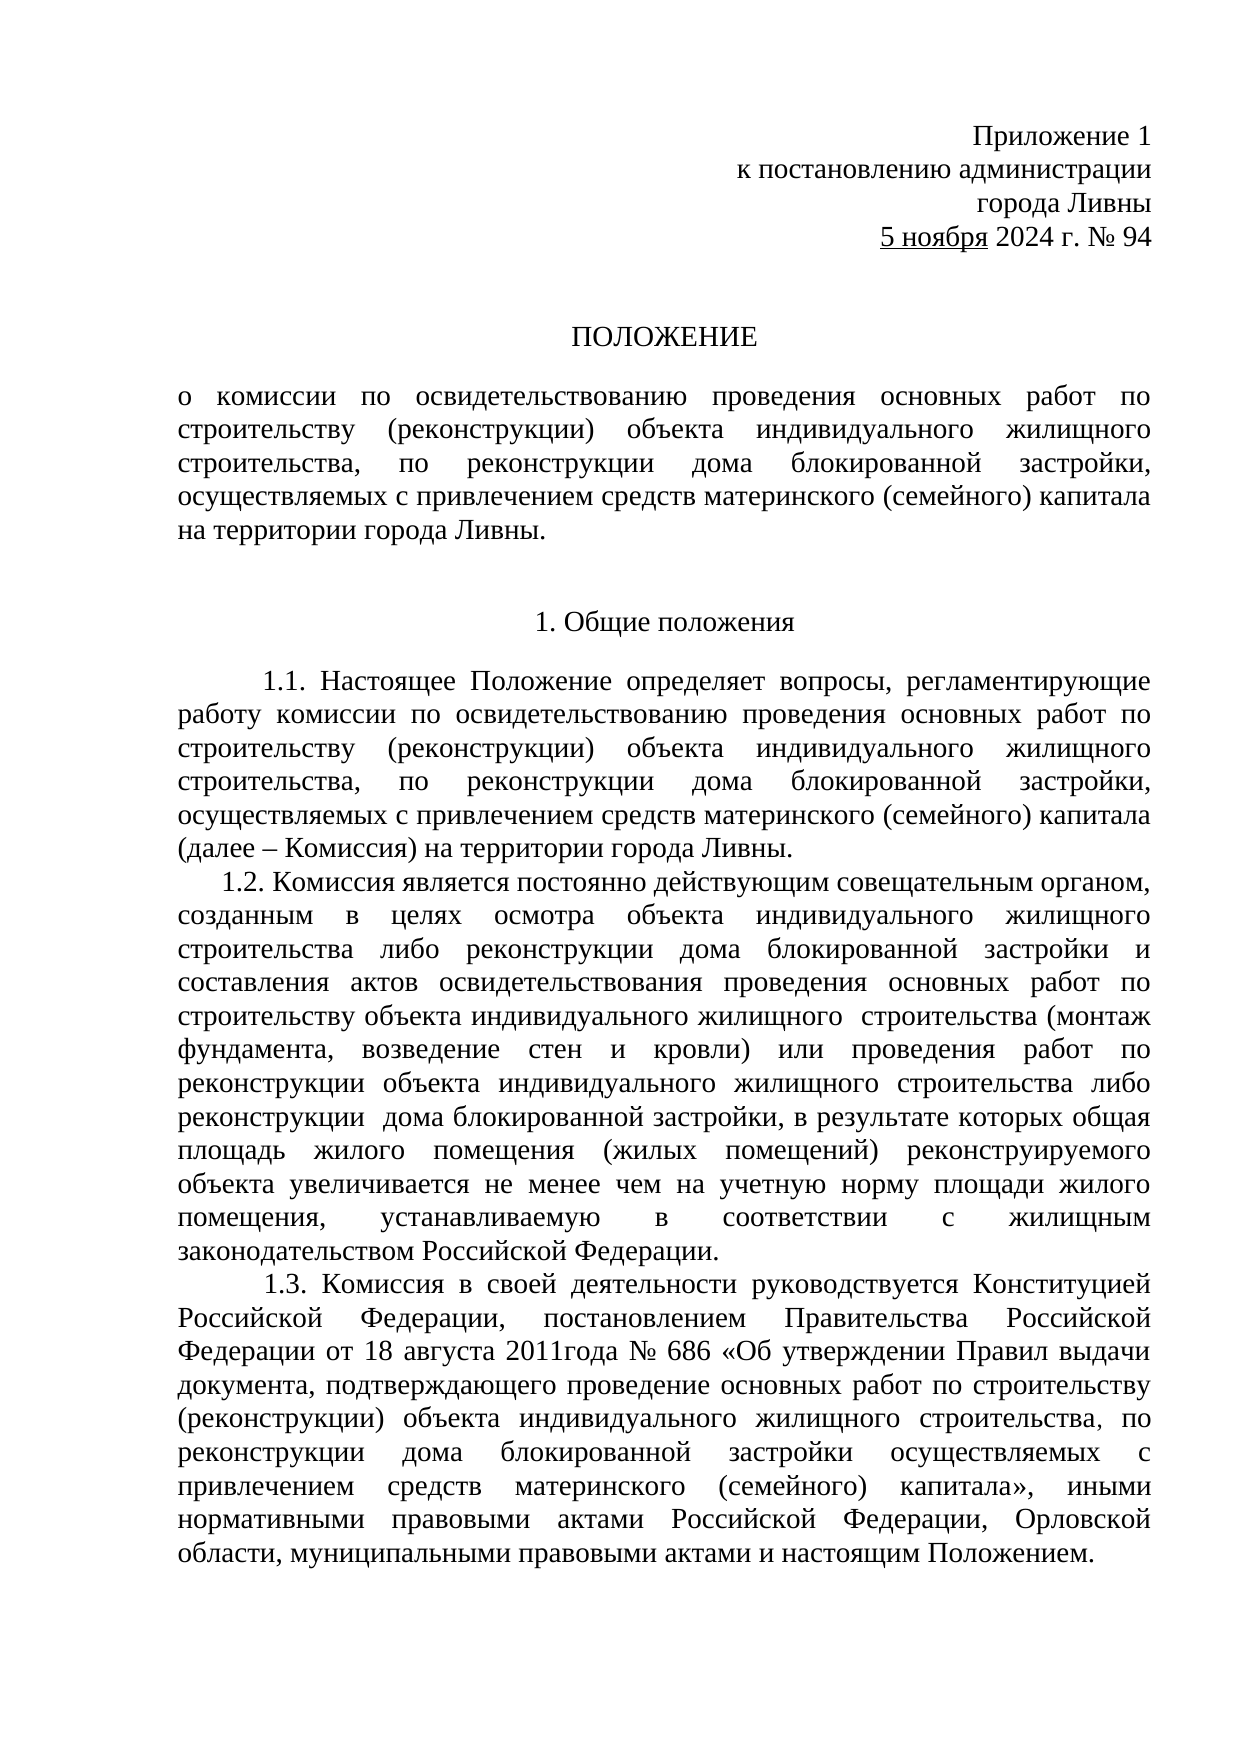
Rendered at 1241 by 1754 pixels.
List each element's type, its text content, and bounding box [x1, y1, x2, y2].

text 1.1. Настоящее Положение определяет вопросы, регламентирующие работу комиссии по освидетельствованию проведения основных работ по строительству (реконструкции) объекта индивидуального жилищного строительства, по реконструкции дома блокированной застройки, осуществляемых с привлечением средств материнского (семейного) капитала (далее – Комиссия) на территории города Ливны. [177, 663, 1152, 864]
text к постановлению администрации [177, 152, 1152, 185]
text ПОЛОЖЕНИЕ [177, 319, 1152, 353]
text о комиссии по освидетельствованию проведения основных работ по строительству (реконструкции) объекта индивидуального жилищного строительства, по реконструкции дома блокированной застройки, осуществляемых с привлечением средств материнского (семейного) капитала на территории города Ливны. [177, 378, 1152, 546]
text 5 ноября 2024 г. № 94 [177, 219, 1152, 252]
text Приложение 1 [177, 118, 1152, 152]
text 1. Общие положения [177, 604, 1152, 638]
text города Ливны [177, 185, 1152, 219]
text 1.2. Комиссия является постоянно действующим совещательным органом, созданным в целях осмотра объекта индивидуального жилищного строительства либо реконструкции дома блокированной застройки и составления актов освидетельствования проведения основных работ по строительству объекта индивидуального жилищного строительства (монтаж фундамента, возведение стен и кровли) или проведения работ по реконструкции объекта индивидуального жилищного строительства либо реконструкции дома блокированной застройки, в результате которых общая площадь жилого помещения (жилых помещений) реконструируемого объекта увеличивается не менее чем на учетную норму площади жилого помещения, устанавливаемую в соответствии с жилищным законодательством Российской Федерации. [177, 864, 1152, 1266]
text 1.3. Комиссия в своей деятельности руководствуется Конституцией Российской Федерации, постановлением Правительства Российской Федерации от 18 августа 2011года № 686 «Об утверждении Правил выдачи документа, подтверждающего проведение основных работ по строительству (реконструкции) объекта индивидуального жилищного строительства, по реконструкции дома блокированной застройки осуществляемых с привлечением средств материнского (семейного) капитала», иными нормативными правовыми актами Российской Федерации, Орловской области, муниципальными правовыми актами и настоящим Положением. [177, 1266, 1152, 1568]
